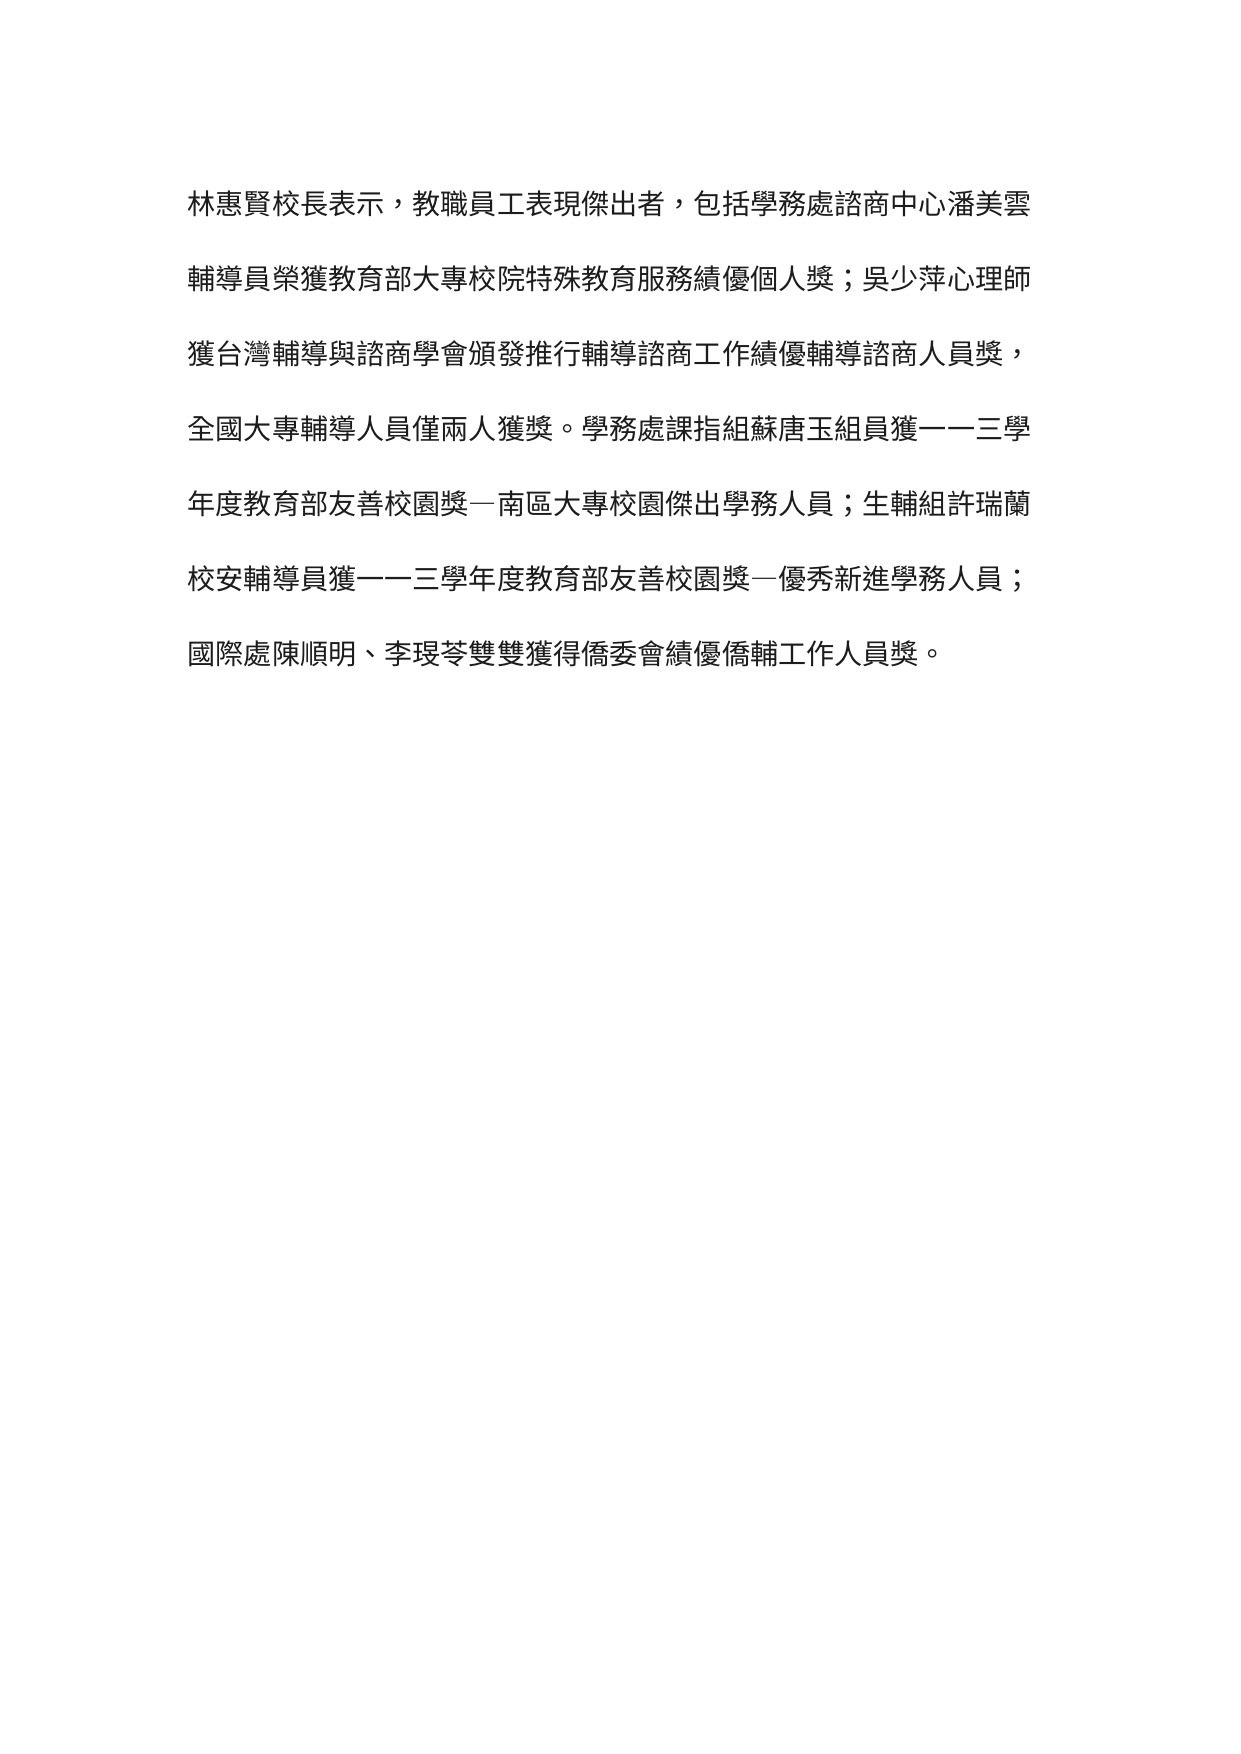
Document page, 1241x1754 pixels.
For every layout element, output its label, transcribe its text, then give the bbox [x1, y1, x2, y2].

text 林惠賢校長表示，教職員工表現傑出者，包括學務處諮商中心潘美雲輔導員榮獲教育部大專校院特殊教育服務績優個人獎；吳少萍心理師獲台灣輔導與諮商學會頒發推行輔導諮商工作績優輔導諮商人員獎，全國大專輔導人員僅兩人獲獎。學務處課指組蘇唐玉組員獲一一三學年度教育部友善校園獎—南區大專校園傑出學務人員；生輔組許瑞蘭校安輔導員獲一一三學年度教育部友善校園獎—優秀新進學務人員；國際處陳順明、李琝苓雙雙獲得僑委會績優僑輔工作人員獎。 [187, 164, 1053, 689]
